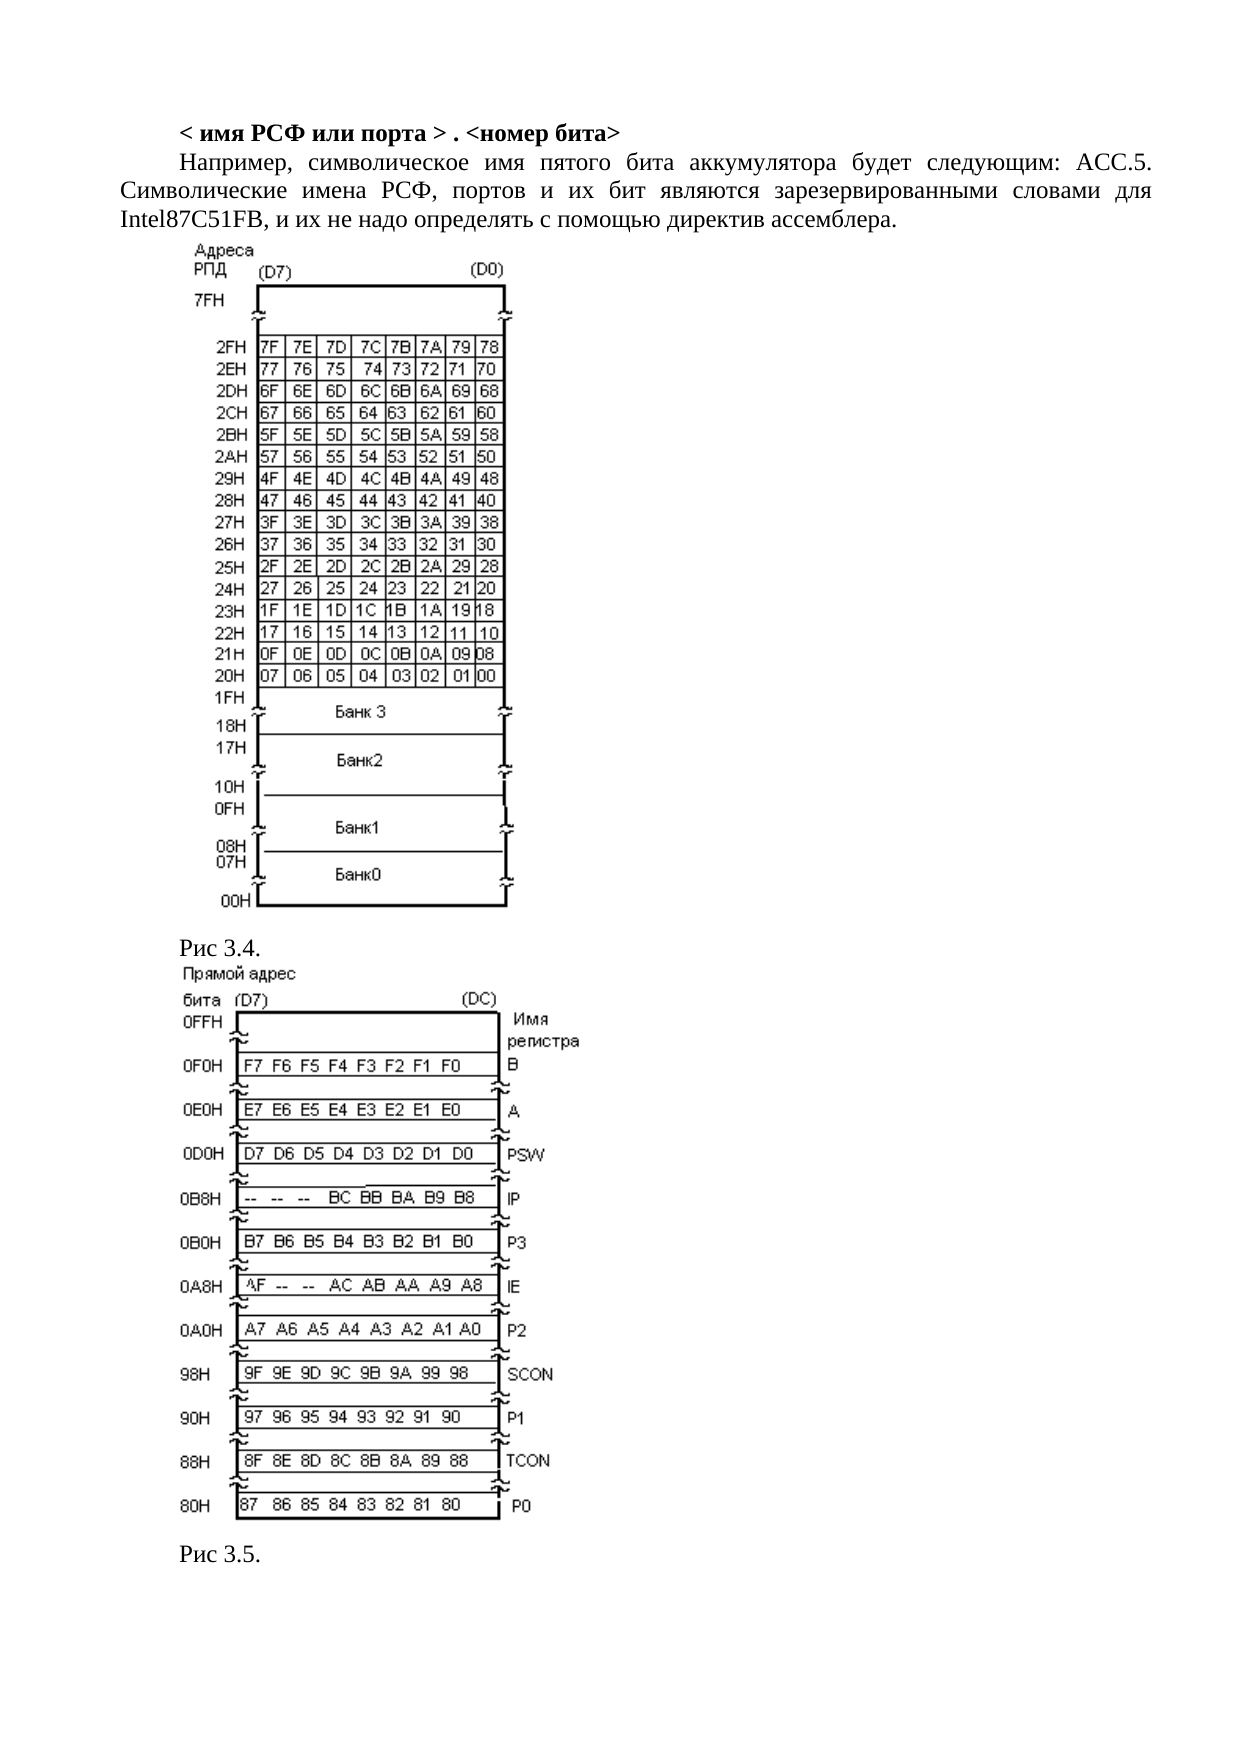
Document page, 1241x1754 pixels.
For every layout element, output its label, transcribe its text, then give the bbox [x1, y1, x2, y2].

picture [178, 961, 590, 1539]
picture [178, 233, 547, 934]
text Рис 3.5. [120, 1539, 1153, 1567]
text Например, символическое имя пятого бита аккумулятора будет следующим: АСС.5. Символические имена РСФ, портов и их бит являются зарезервированными словами для Intel87C51FB, и их не надо определять с помощью директив ассемблера. [120, 147, 1153, 233]
text < имя РСФ или порта > . <номер бита> [120, 118, 1153, 147]
text Рис 3.4. [120, 933, 1153, 962]
